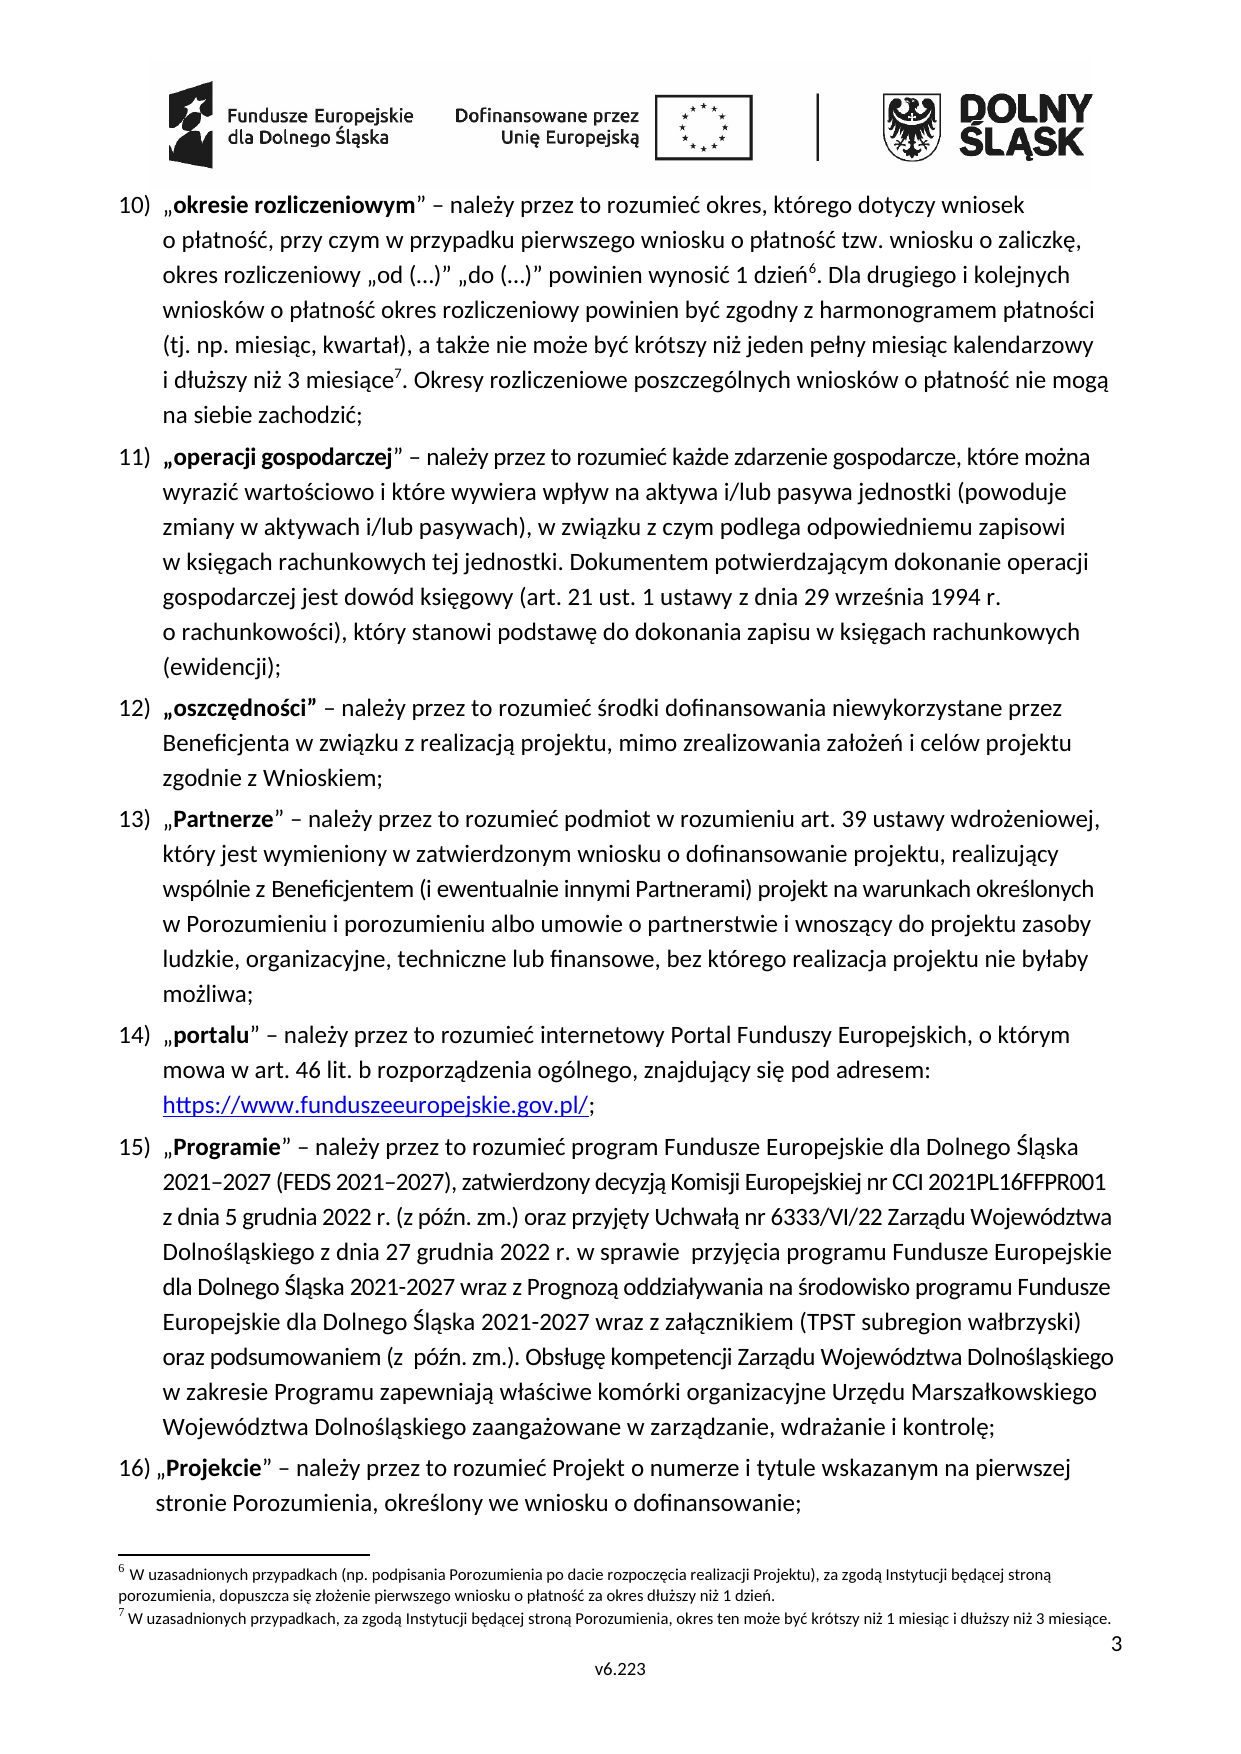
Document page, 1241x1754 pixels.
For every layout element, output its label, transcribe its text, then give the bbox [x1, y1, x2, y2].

list „okresie rozliczeniowym” – należy przez to rozumieć okres, którego dotyczy wniosek o płatność, przy czym w przypadku pierwszego wniosku o płatność tzw. wniosku o zaliczkę, okres rozliczeniowy „od (…)” „do (…)” powinien wynosić 1 dzień. Dla drugiego i kolejnych wniosków o płatność okres rozliczeniowy powinien być zgodny z harmonogramem płatności (tj. np. miesiąc, kwartał), a także nie może być krótszy niż jeden pełny miesiąc kalendarzowy i dłuższy niż 3 miesiące. Okresy rozliczeniowe poszczególnych wniosków o płatność nie mogą na siebie zachodzić; [118, 190, 1122, 430]
picture [147, 59, 1093, 190]
list „Programie” – należy przez to rozumieć program Fundusze Europejskie dla Dolnego Śląska 2021–2027 (FEDS 2021–2027), zatwierdzony decyzją Komisji Europejskiej nr CCI 2021PL16FFPR001 z dnia 5 grudnia 2022 r. (z późn. zm.) oraz przyjęty Uchwałą nr 6333/VI/22 Zarządu Województwa Dolnośląskiego z dnia 27 grudnia 2022 r. w sprawie przyjęcia programu Fundusze Europejskie dla Dolnego Śląska 2021-2027 wraz z Prognozą oddziaływania na środowisko programu Fundusze Europejskie dla Dolnego Śląska 2021-2027 wraz z załącznikiem (TPST subregion wałbrzyski) oraz podsumowaniem (z późn. zm.). Obsługę kompetencji Zarządu Województwa Dolnośląskiego w zakresie Programu zapewniają właściwe komórki organizacyjne Urzędu Marszałkowskiego Województwa Dolnośląskiego zaangażowane w zarządzanie, wdrażanie i kontrolę; [118, 1131, 1122, 1441]
list „operacji gospodarczej” – należy przez to rozumieć każde zdarzenie gospodarcze, które można wyrazić wartościowo i które wywiera wpływ na aktywa i/lub pasywa jednostki (powoduje zmiany w aktywach i/lub pasywach), w związku z czym podlega odpowiedniemu zapisowi w księgach rachunkowych tej jednostki. Dokumentem potwierdzającym dokonanie operacji gospodarczej jest dowód księgowy (art. 21 ust. 1 ustawy z dnia 29 września 1994 r. o rachunkowości), który stanowi podstawę do dokonania zapisu w księgach rachunkowych (ewidencji); [118, 441, 1122, 681]
list „oszczędności” – należy przez to rozumieć środki dofinansowania niewykorzystane przez Beneficjenta w związku z realizacją projektu, mimo zrealizowania założeń i celów projektu zgodnie z Wnioskiem; [118, 692, 1122, 793]
list „portalu” – należy przez to rozumieć internetowy Portal Funduszy Europejskich, o którym mowa w art. 46 lit. b rozporządzenia ogólnego, znajdujący się pod adresem: https://www.funduszeeuropejskie.gov.pl/; [118, 1020, 1122, 1120]
list „Projekcie” – należy przez to rozumieć Projekt o numerze i tytule wskazanym na pierwszej stronie Porozumienia, określony we wniosku o dofinansowanie; [118, 1452, 1122, 1518]
list „Partnerze” – należy przez to rozumieć podmiot w rozumieniu art. 39 ustawy wdrożeniowej, który jest wymieniony w zatwierdzonym wniosku o dofinansowanie projektu, realizujący wspólnie z Beneficjentem (i ewentualnie innymi Partnerami) projekt na warunkach określonych w Porozumieniu i porozumieniu albo umowie o partnerstwie i wnoszący do projektu zasoby ludzkie, organizacyjne, techniczne lub finansowe, bez którego realizacja projektu nie byłaby możliwa; [118, 803, 1122, 1009]
